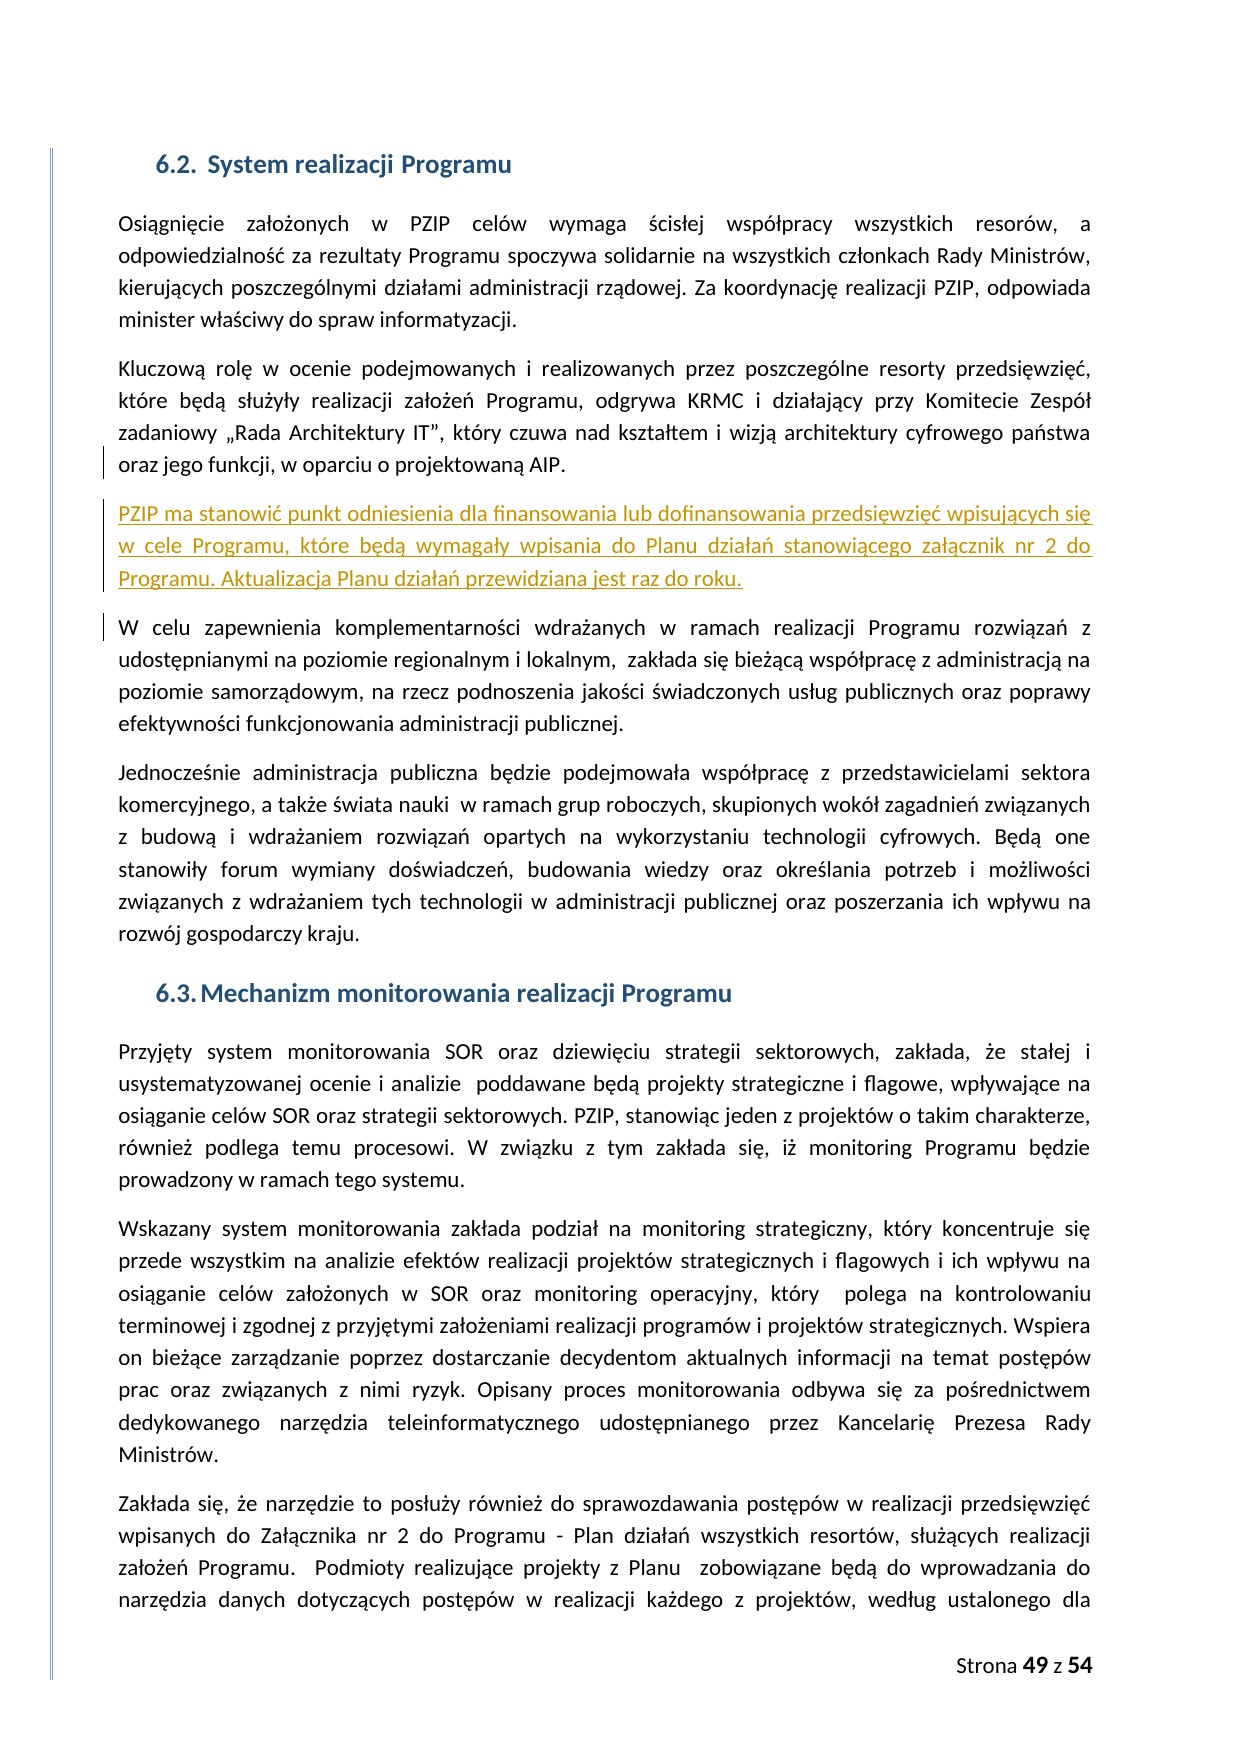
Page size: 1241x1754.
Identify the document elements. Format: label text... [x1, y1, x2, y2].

subtitle System realizacji Programu [155, 148, 1092, 181]
text W celu zapewnienia komplementarności wdrażanych w ramach realizacji Programu rozwiązań z udostępnianymi na poziomie regionalnym i lokalnym, zakłada się bieżącą współpracę z administracją na poziomie samorządowym, na rzecz podnoszenia jakości świadczonych usług publicznych oraz poprawy efektywności funkcjonowania administracji publicznej. [118, 613, 1092, 737]
text Wskazany system monitorowania zakłada podział na monitoring strategiczny, który koncentruje się przede wszystkim na analizie efektów realizacji projektów strategicznych i flagowych i ich wpływu na osiąganie celów założonych w SOR oraz monitoring operacyjny, który polega na kontrolowaniu terminowej i zgodnej z przyjętymi założeniami realizacji programów i projektów strategicznych. Wspiera on bieżące zarządzanie poprzez dostarczanie decydentom aktualnych informacji na temat postępów prac oraz związanych z nimi ryzyk. Opisany proces monitorowania odbywa się za pośrednictwem dedykowanego narzędzia teleinformatycznego udostępnianego przez Kancelarię Prezesa Rady Ministrów. [118, 1214, 1092, 1468]
text Przyjęty system monitorowania SOR oraz dziewięciu strategii sektorowych, zakłada, że stałej i usystematyzowanej ocenie i analizie poddawane będą projekty strategiczne i flagowe, wpływające na osiąganie celów SOR oraz strategii sektorowych. PZIP, stanowiąc jeden z projektów o takim charakterze, również podlega temu procesowi. W związku z tym zakłada się, iż monitoring Programu będzie prowadzony w ramach tego systemu. [118, 1037, 1092, 1194]
text Jednocześnie administracja publiczna będzie podejmowała współpracę z przedstawicielami sektora komercyjnego, a także świata nauki w ramach grup roboczych, skupionych wokół zagadnień związanych z budową i wdrażaniem rozwiązań opartych na wykorzystaniu technologii cyfrowych. Będą one stanowiły forum wymiany doświadczeń, budowania wiedzy oraz określania potrzeb i możliwości związanych z wdrażaniem tych technologii w administracji publicznej oraz poszerzania ich wpływu na rozwój gospodarczy kraju. [118, 758, 1092, 947]
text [118, 1489, 1092, 1613]
subtitle Mechanizm monitorowania realizacji Programu [155, 976, 1092, 1009]
text Kluczową rolę w ocenie podejmowanych i realizowanych przez poszczególne resorty przedsięwzięć, które będą służyły realizacji założeń Programu, odgrywa KRMC i działający przy Komitecie Zespół zadaniowy „Rada Architektury IT”, który czuwa nad kształtem i wizją architektury cyfrowego państwa oraz jego funkcji, w oparciu o projektowaną AIP. [118, 354, 1092, 479]
text Osiągnięcie założonych w PZIP celów wymaga ścisłej współpracy wszystkich resorów, a odpowiedzialność za rezultaty Programu spoczywa solidarnie na wszystkich członkach Rady Ministrów, kierujących poszczególnymi działami administracji rządowej. Za koordynację realizacji PZIP, odpowiada minister właściwy do spraw informatyzacji. [118, 209, 1092, 333]
